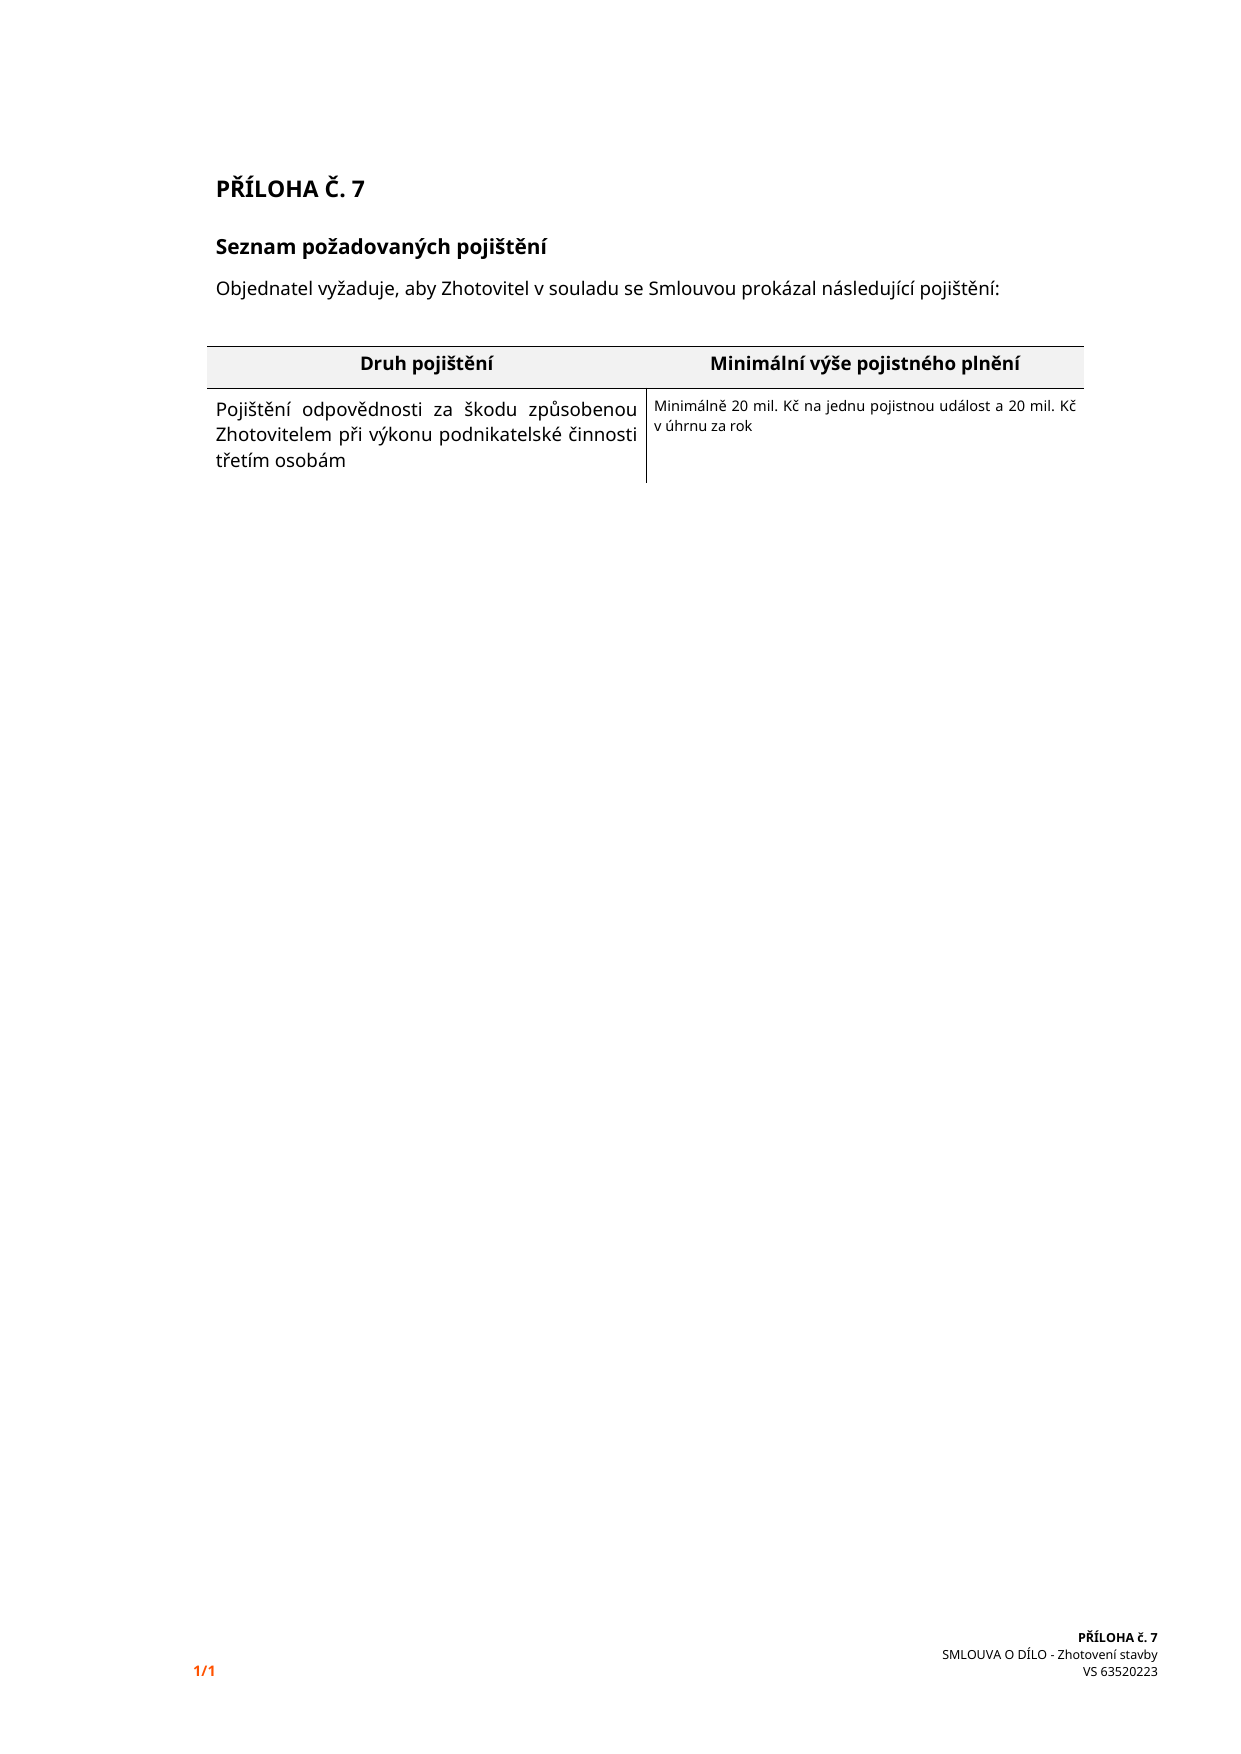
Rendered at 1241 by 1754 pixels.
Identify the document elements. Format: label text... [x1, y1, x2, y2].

table_cell Pojištění odpovědnosti za škodu způsobenou Zhotovitelem při výkonu podnikatelské činnosti třetím osobám [207, 389, 646, 482]
text Seznam požadovaných pojištění [216, 232, 1093, 260]
table_header Druh pojištění [207, 347, 646, 388]
text Příloha č. 7 [216, 172, 1093, 204]
table_header Minimální výše pojistného plnění [646, 347, 1084, 388]
table_cell Minimálně 20 mil. Kč na jednu pojistnou událost a 20 mil. Kč v úhrnu za rok [647, 389, 1084, 482]
text Objednatel vyžaduje, aby Zhotovitel v souladu se Smlouvou prokázal následující pojištění: [216, 276, 1093, 301]
